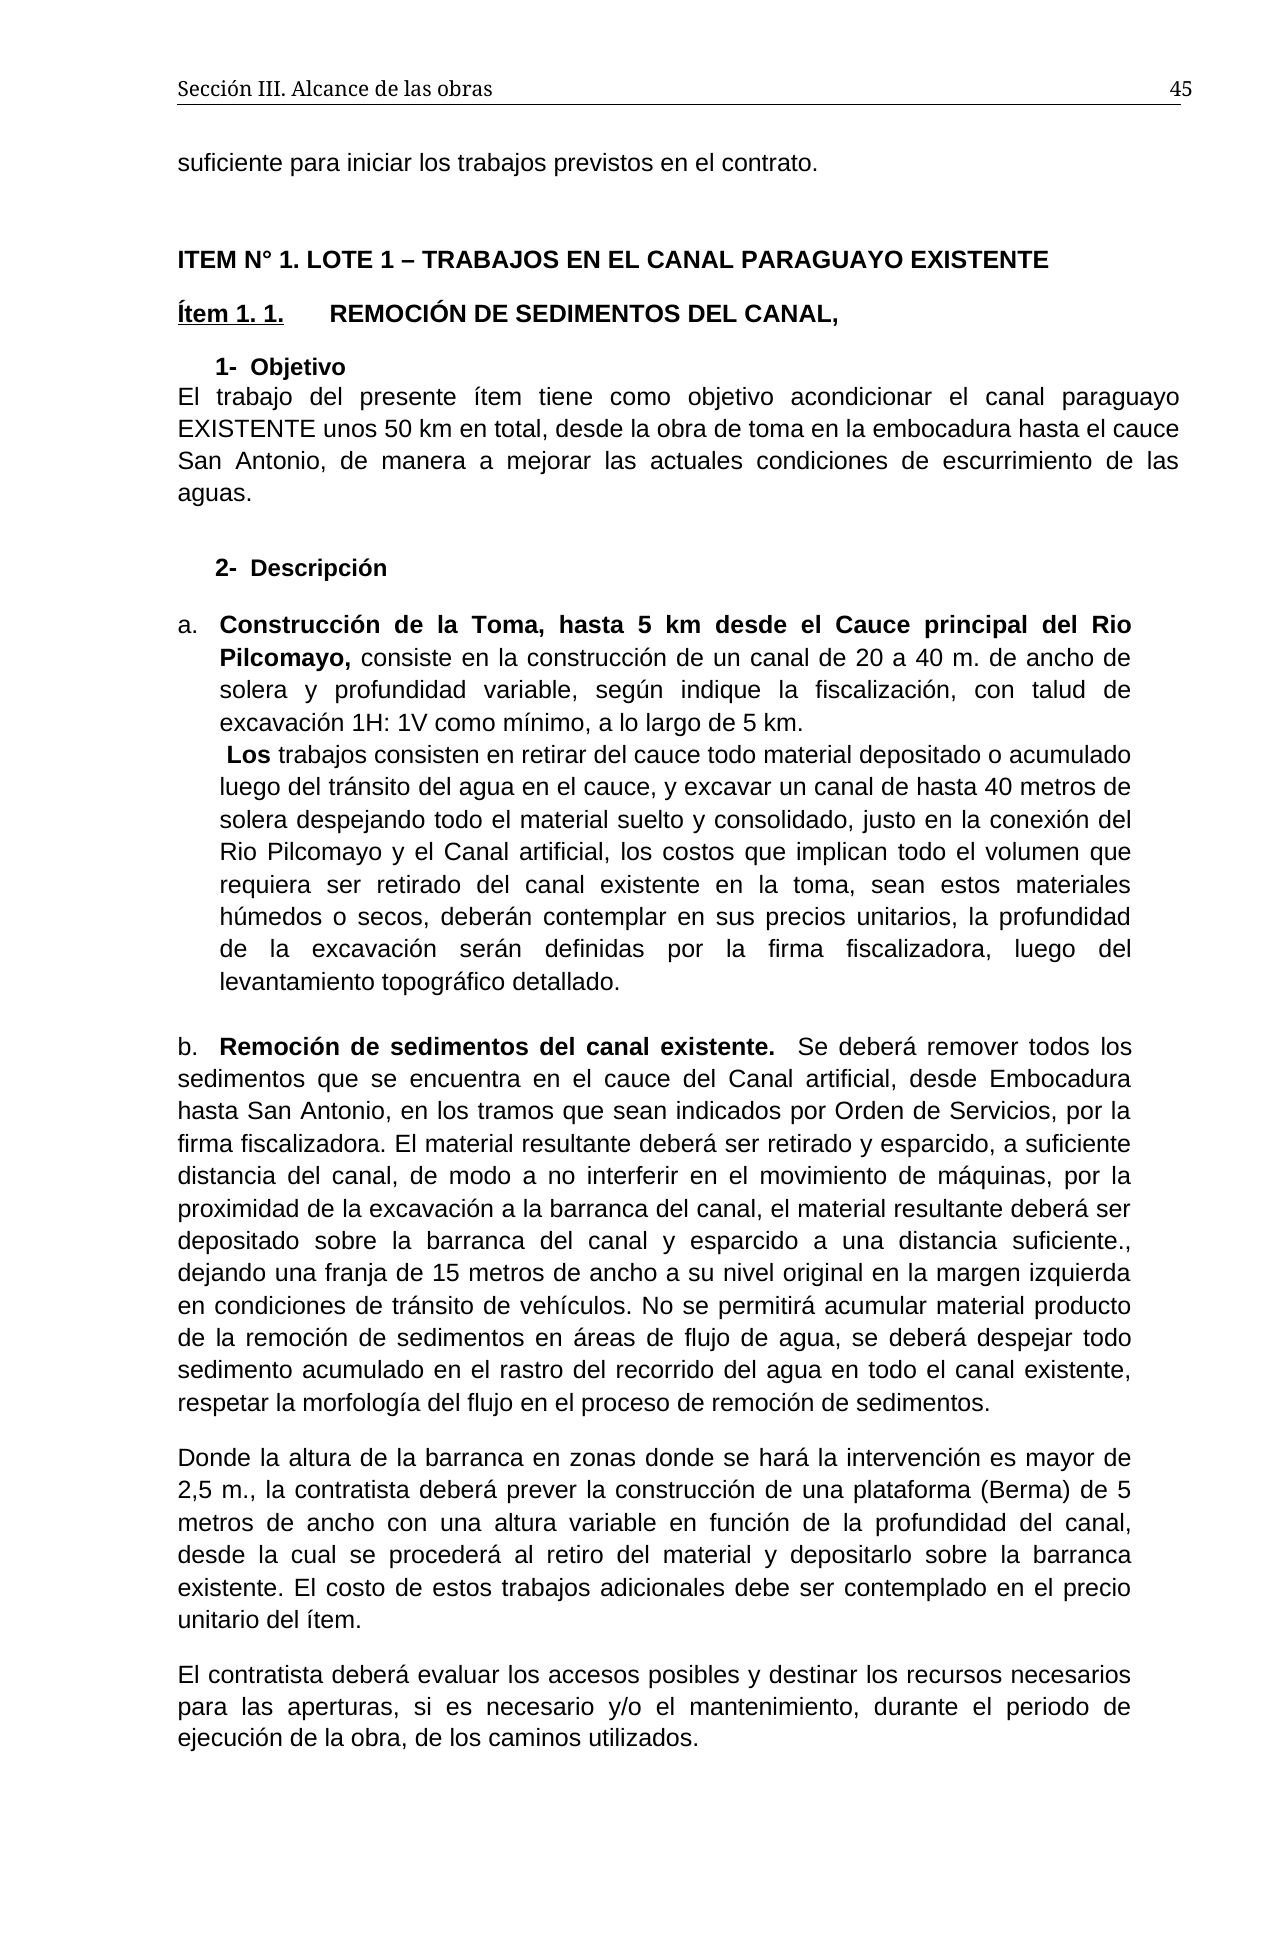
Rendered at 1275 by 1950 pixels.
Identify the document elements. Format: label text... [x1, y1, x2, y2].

text ITEM N° 1. LOTE 1 – TRABAJOS EN EL CANAL PARAGUAYO EXISTENTE [177, 245, 1181, 274]
text El trabajo del presente ítem tiene como objetivo acondicionar el canal paraguayo EXISTENTE unos 50 km en total, desde la obra de toma en la embocadura hasta el cauce San Antonio, de manera a mejorar las actuales condiciones de escurrimiento de las aguas. [177, 382, 1181, 507]
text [177, 148, 1181, 176]
text Donde la altura de la barranca en zonas donde se hará la intervención es mayor de 2,5 m., la contratista deberá prever la construcción de una plataforma (Berma) de 5 metros de ancho con una altura variable en función de la profundidad del canal, desde la cual se procederá al retiro del material y depositarlo sobre la barranca existente. El costo de estos trabajos adicionales debe ser contemplado en el precio unitario del ítem. [177, 1443, 1133, 1634]
text El contratista deberá evaluar los accesos posibles y destinar los recursos necesarios para las aperturas, si es necesario y/o el mantenimiento, durante el periodo de ejecución de la obra, de los caminos utilizados. [177, 1660, 1133, 1752]
text Ítem 1. 1. REMOCIÓN DE SEDIMENTOS DEL CANAL, [177, 299, 1181, 327]
list Construcción de la Toma, hasta 5 km desde el Cauce principal del Rio Pilcomayo, consiste en la construcción de un canal de 20 a 40 m. de ancho de solera y profundidad variable, según indique la fiscalización, con talud de excavación 1H: 1V como mínimo, a lo largo de 5 km. [177, 610, 1133, 736]
text 2- Descripción [215, 554, 1181, 582]
list Los trabajos consisten en retirar del cauce todo material depositado o acumulado luego del tránsito del agua en el cauce, y excavar un canal de hasta 40 metros de solera despejando todo el material suelto y consolidado, justo en la conexión del Rio Pilcomayo y el Canal artificial, los costos que implican todo el volumen que requiera ser retirado del canal existente en la toma, sean estos materiales húmedos o secos, deberán contemplar en sus precios unitarios, la profundidad de la excavación serán definidas por la firma fiscalizadora, luego del levantamiento topográfico detallado. [219, 740, 1133, 996]
text b. Remoción de sedimentos del canal existente. Se deberá remover todos los sedimentos que se encuentra en el cauce del Canal artificial, desde Embocadura hasta San Antonio, en los tramos que sean indicados por Orden de Servicios, por la firma fiscalizadora. El material resultante deberá ser retirado y esparcido, a suficiente distancia del canal, de modo a no interferir en el movimiento de máquinas, por la proximidad de la excavación a la barranca del canal, el material resultante deberá ser depositado sobre la barranca del canal y esparcido a una distancia suficiente., dejando una franja de 15 metros de ancho a su nivel original en la margen izquierda en condiciones de tránsito de vehículos. No se permitirá acumular material producto de la remoción de sedimentos en áreas de flujo de agua, se deberá despejar todo sedimento acumulado en el rastro del recorrido del agua en todo el canal existente, respetar la morfología del flujo en el proceso de remoción de sedimentos. [177, 1032, 1133, 1417]
text 1- Objetivo [215, 352, 1181, 381]
